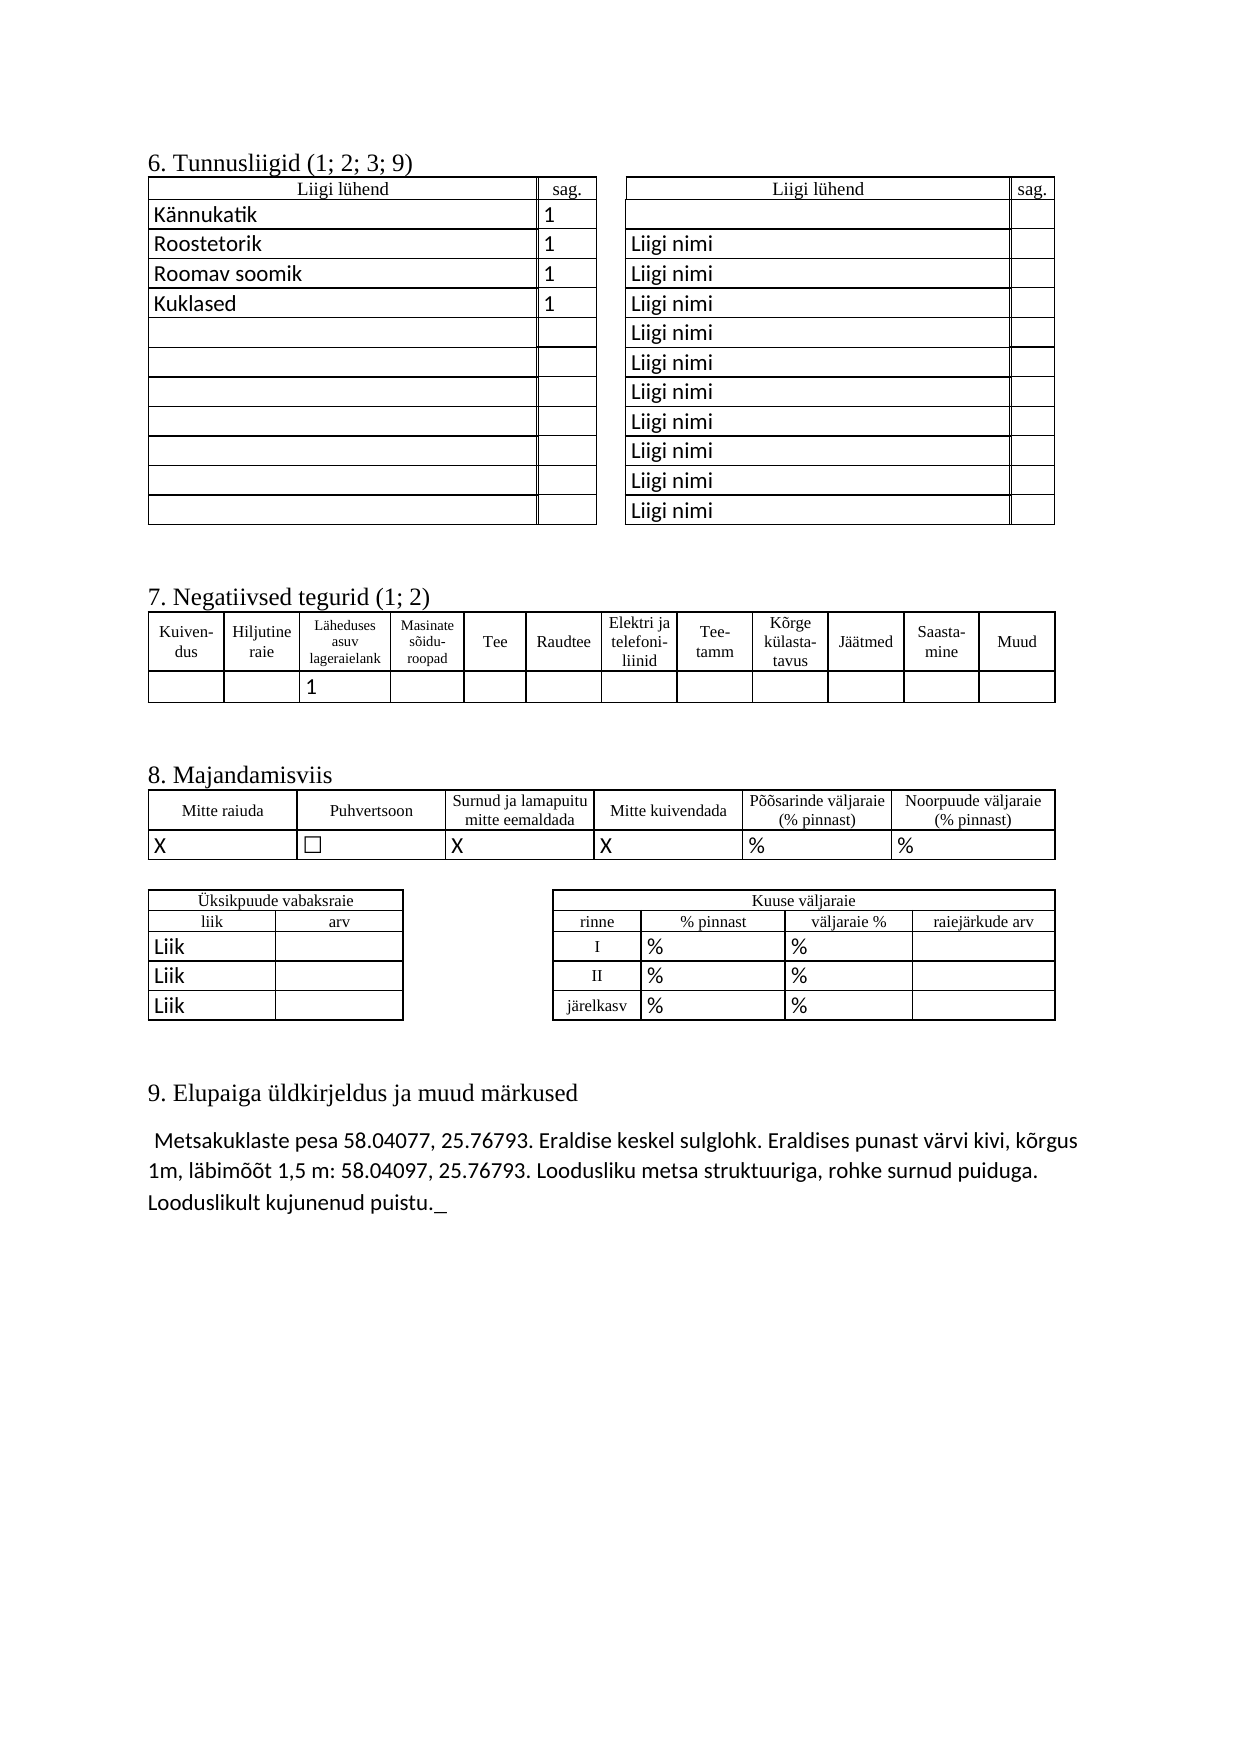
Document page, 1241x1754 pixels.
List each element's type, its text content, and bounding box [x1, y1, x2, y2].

table_header [597, 176, 626, 199]
table_header Tee-tamm [678, 613, 752, 670]
table_header Kuiven-dus [149, 613, 223, 670]
table_cell [892, 831, 1054, 859]
table_cell [786, 962, 912, 990]
table_cell [149, 437, 536, 465]
table_cell [642, 932, 784, 960]
table_cell [149, 289, 536, 317]
table_cell [149, 831, 296, 859]
table_cell [626, 496, 1009, 524]
text 9. Elupaiga üldkirjeldus ja muud märkused [148, 1078, 1093, 1107]
table_cell [626, 200, 1009, 228]
table_cell [1012, 495, 1054, 524]
table_header Tee [465, 613, 525, 670]
table_cell [1012, 288, 1054, 317]
table_cell [626, 466, 1009, 494]
table_cell [786, 991, 912, 1019]
text 7. Negatiivsed tegurid (1; 2) [148, 582, 1093, 611]
table_cell [149, 496, 536, 524]
table_cell [626, 289, 1009, 317]
table_cell [753, 672, 827, 701]
table_cell [642, 991, 784, 1019]
table_cell [626, 318, 1009, 346]
table_header Saasta-mine [905, 613, 978, 670]
table_cell [597, 406, 625, 435]
table_cell [642, 962, 784, 990]
table_header Jäätmed [829, 613, 903, 670]
table_cell [597, 258, 625, 287]
table_header Kõrge külasta-tavus [753, 613, 827, 670]
table_cell [276, 991, 402, 1019]
table_header Raudtee [527, 613, 601, 670]
table_cell [149, 318, 536, 346]
table_cell [913, 932, 1054, 960]
table_cell [597, 228, 625, 258]
table_header Põõsarinde väljaraie (% pinnast) [743, 791, 891, 829]
table_cell [626, 437, 1009, 465]
table_header Läheduses asuv lageraielank [300, 613, 390, 670]
table_header Elektri ja telefoni-liinid [602, 613, 676, 670]
table_cell [276, 932, 402, 960]
table_cell [913, 962, 1054, 990]
table_cell [786, 932, 912, 960]
table_cell [149, 230, 536, 258]
table_cell rinne [554, 911, 640, 931]
table_cell [678, 672, 752, 701]
table_cell [626, 259, 1009, 287]
table_cell [626, 230, 1009, 258]
table_header sag. [539, 178, 596, 199]
table_header Puhvertsoon [298, 791, 445, 829]
table_cell [539, 259, 596, 287]
table_cell [527, 672, 601, 701]
table_cell [626, 378, 1009, 406]
table_cell [1012, 407, 1054, 435]
table_cell [391, 672, 463, 701]
table_cell [1012, 436, 1054, 465]
table_cell [980, 672, 1054, 701]
table_cell [465, 672, 525, 701]
table_cell [149, 932, 275, 960]
table_cell arv [276, 911, 402, 931]
table_cell II [554, 962, 640, 990]
table_cell [539, 407, 596, 435]
text 8. Majandamisviis [148, 761, 1093, 789]
table_cell [913, 991, 1054, 1019]
table_cell [539, 288, 596, 317]
table_cell [597, 346, 625, 376]
table_header sag. [1012, 178, 1054, 199]
table_cell [276, 962, 402, 990]
table_cell [829, 672, 903, 701]
table_cell [539, 229, 596, 258]
table_cell [149, 672, 223, 701]
table_cell [149, 348, 536, 376]
table_header Üksikpuude vabaksraie [149, 891, 402, 910]
table_header Liigi lühend [149, 178, 536, 199]
table_cell [446, 831, 593, 859]
table_cell [1012, 259, 1054, 287]
table_cell [149, 200, 536, 228]
table_cell [1012, 200, 1054, 228]
table_cell [1012, 377, 1054, 406]
table_cell % pinnast [642, 911, 784, 931]
table_cell [149, 466, 536, 494]
table_cell [539, 318, 596, 346]
table_cell [1012, 229, 1054, 258]
table_cell [539, 348, 596, 376]
table_cell raiejärkude arv [913, 911, 1054, 931]
table_cell liik [149, 911, 275, 931]
table_cell [597, 494, 625, 524]
table_cell [149, 259, 536, 287]
text 6. Tunnusliigid (1; 2; 3; 9) [148, 148, 1093, 176]
table_cell [1012, 318, 1054, 346]
table_cell väljaraie % [786, 911, 912, 931]
table_cell [539, 377, 596, 406]
table_cell [225, 672, 299, 701]
table_header Hiljutine raie [225, 613, 299, 670]
table_cell [298, 831, 445, 859]
table_cell I [554, 932, 640, 960]
table_cell [743, 831, 891, 859]
table_cell [597, 287, 625, 317]
table_cell [602, 672, 676, 701]
table_cell [597, 465, 625, 494]
table_cell [597, 199, 625, 228]
table_cell [595, 831, 742, 859]
table_header Surnud ja lamapuitu mitte eemaldada [446, 791, 593, 829]
table_cell [626, 407, 1009, 435]
table_cell [626, 348, 1009, 376]
table_cell [539, 466, 596, 494]
table_cell [149, 962, 275, 990]
table_cell [597, 376, 625, 406]
table_header Muud [980, 613, 1054, 670]
table_cell [300, 672, 390, 701]
table_header Masinate sõidu-roopad [391, 613, 463, 670]
table_cell [149, 991, 275, 1019]
table_cell [597, 435, 625, 465]
table_cell [597, 317, 625, 346]
table_header Kuuse väljaraie [554, 891, 1054, 910]
table_cell [539, 200, 596, 228]
table_header Liigi lühend [627, 178, 1009, 199]
table_header [404, 889, 552, 1019]
table_cell [539, 495, 596, 524]
text _ [148, 1126, 1093, 1216]
table_cell [905, 672, 978, 701]
table_header Mitte raiuda [149, 791, 296, 829]
table_cell [539, 436, 596, 465]
table_cell [149, 407, 536, 435]
table_header Mitte kuivendada [595, 791, 742, 829]
table_cell järelkasv [554, 991, 640, 1019]
table_cell [1012, 466, 1054, 494]
table_cell [149, 378, 536, 406]
table_cell [1012, 348, 1054, 376]
table_header Noorpuude väljaraie (% pinnast) [892, 791, 1054, 829]
